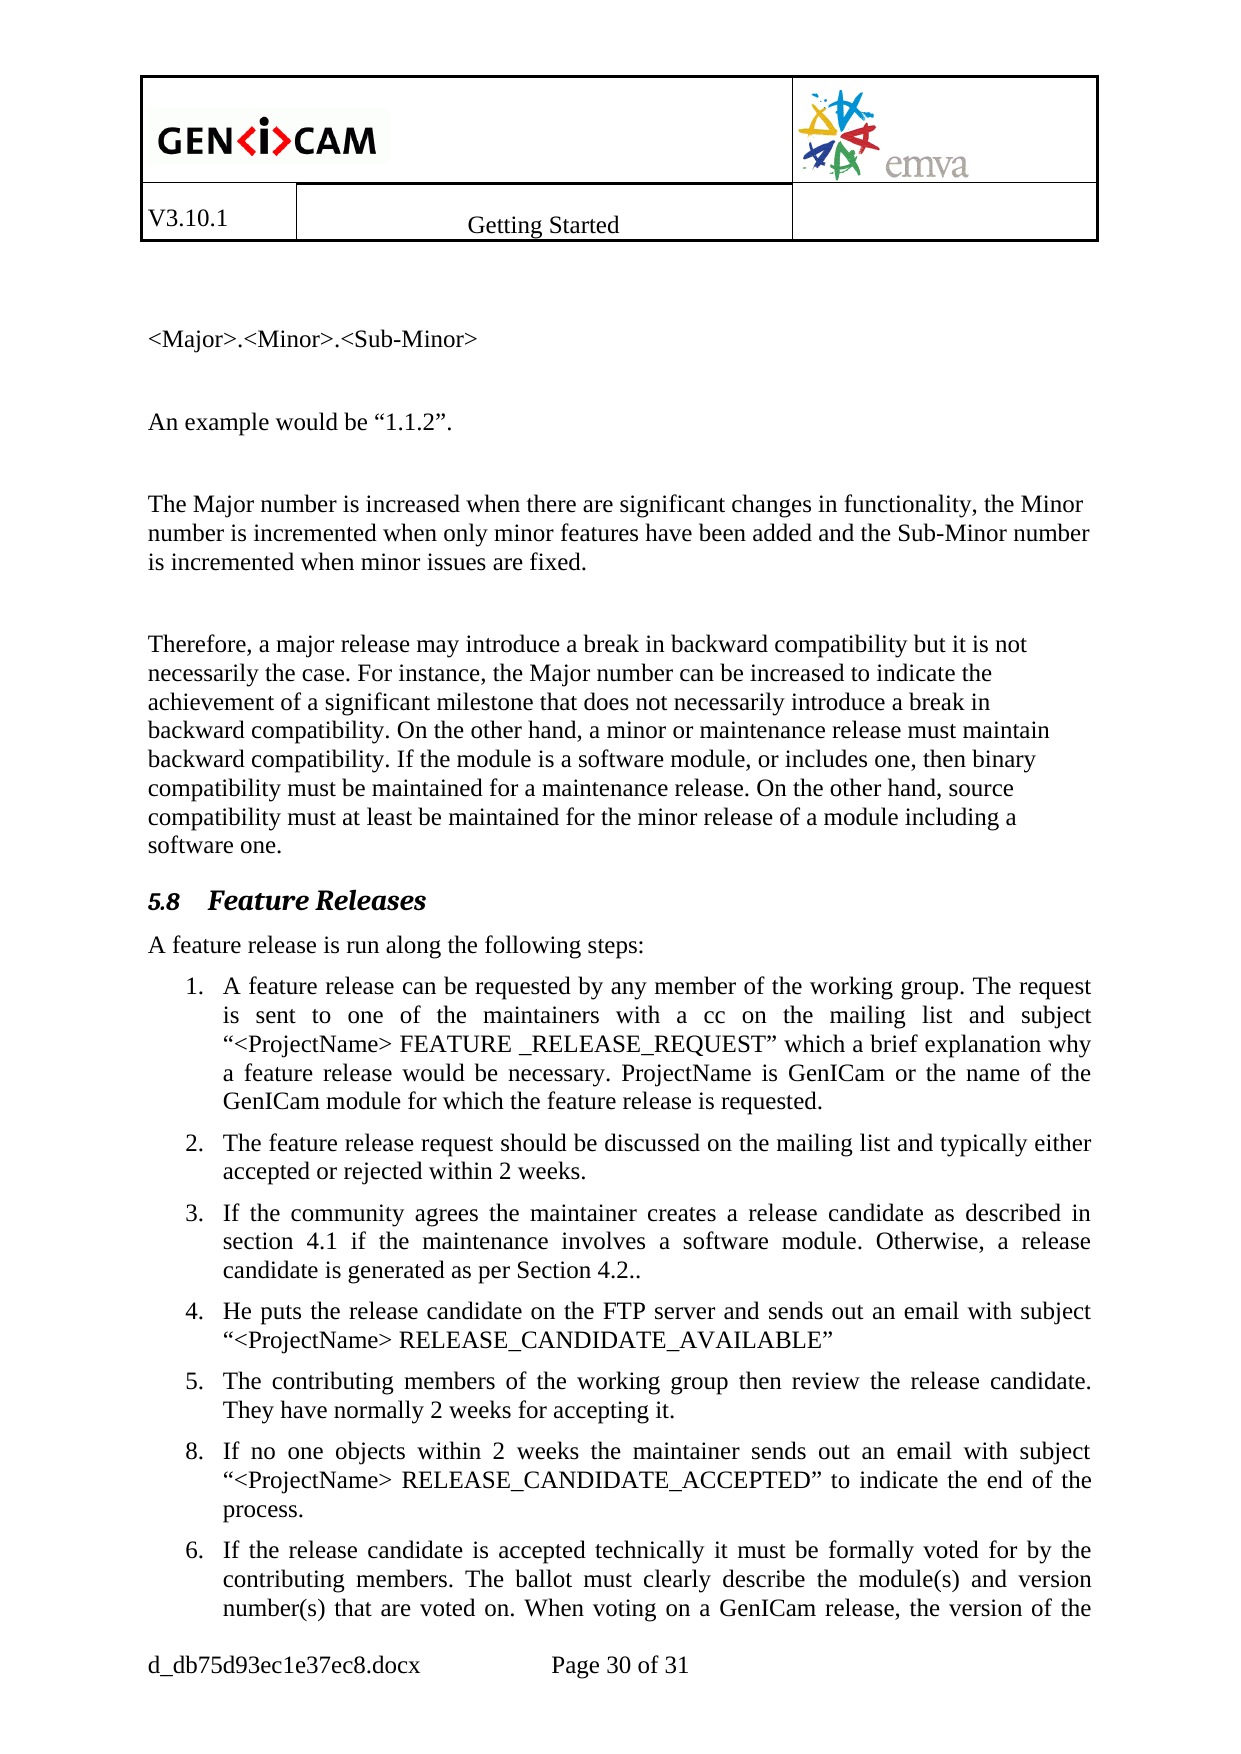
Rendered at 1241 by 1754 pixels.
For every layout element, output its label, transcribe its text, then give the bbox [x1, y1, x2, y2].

list He puts the release candidate on the FTP server and sends out an email with subject “<ProjectName> RELEASE_CANDIDATE_AVAILABLE” [185, 1296, 1092, 1354]
list A feature release can be requested by any member of the working group. The request is sent to one of the maintainers with a cc on the mailing list and subject “<ProjectName> FEATURE _RELEASE_REQUEST” which a brief explanation why a feature release would be necessary. ProjectName is GenICam or the name of the GenICam module for which the feature release is requested. [185, 971, 1092, 1115]
picture [798, 90, 969, 182]
text An example would be “1.1.2”. [148, 407, 1092, 435]
list If the community agrees the maintainer creates a release candidate as described in section 4.1 if the maintenance involves a software module. Otherwise, a release candidate is generated as per Section 4.2.. [185, 1198, 1092, 1284]
text Therefore, a major release may introduce a break in backward compatibility but it is not necessarily the case. For instance, the Major number can be increased to indicate the achievement of a significant milestone that does not necessarily introduce a break in backward compatibility. On the other hand, a minor or maintenance release must maintain backward compatibility. If the module is a software module, or includes one, then binary compatibility must be maintained for a maintenance release. On the other hand, source compatibility must at least be maintained for the minor release of a module including a software one. [148, 629, 1092, 859]
text A feature release is run along the following steps: [148, 930, 1092, 959]
list If no one objects within 2 weeks the maintainer sends out an email with subject “<ProjectName> RELEASE_CANDIDATE_ACCEPTED” to indicate the end of the process. [185, 1436, 1092, 1523]
subtitle Feature Releases [148, 884, 1092, 918]
text <Major>.<Minor>.<Sub-Minor> [148, 324, 1092, 353]
list The feature release request should be discussed on the mailing list and typically either accepted or rejected within 2 weeks. [185, 1128, 1092, 1185]
list The contributing members of the working group then review the release candidate. They have normally 2 weeks for accepting it. [185, 1366, 1092, 1424]
text The Major number is increased when there are significant changes in functionality, the Minor number is incremented when only minor features have been added and the Sub-Minor number is incremented when minor issues are fixed. [148, 489, 1092, 575]
